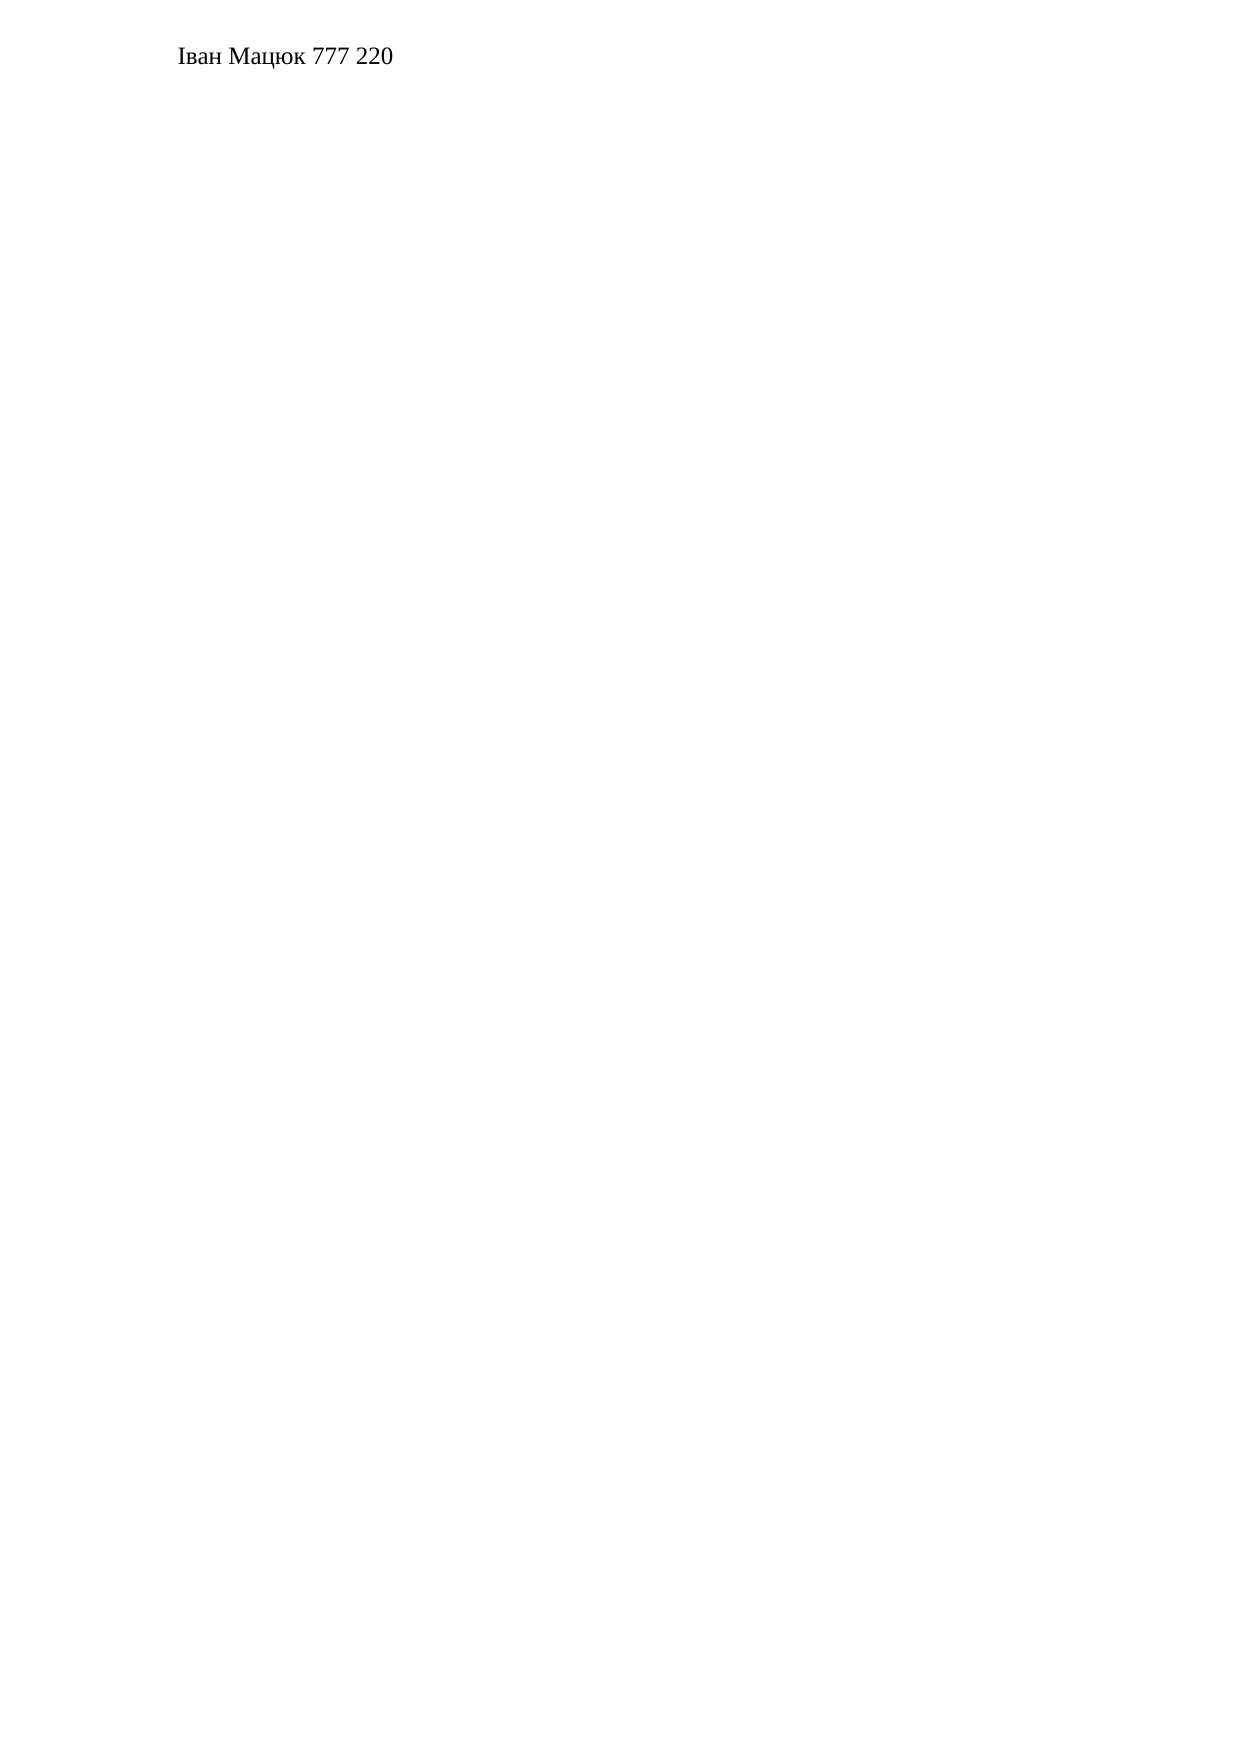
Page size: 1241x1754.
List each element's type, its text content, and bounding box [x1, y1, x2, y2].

text Іван Мацюк 777 220 [177, 41, 1181, 70]
